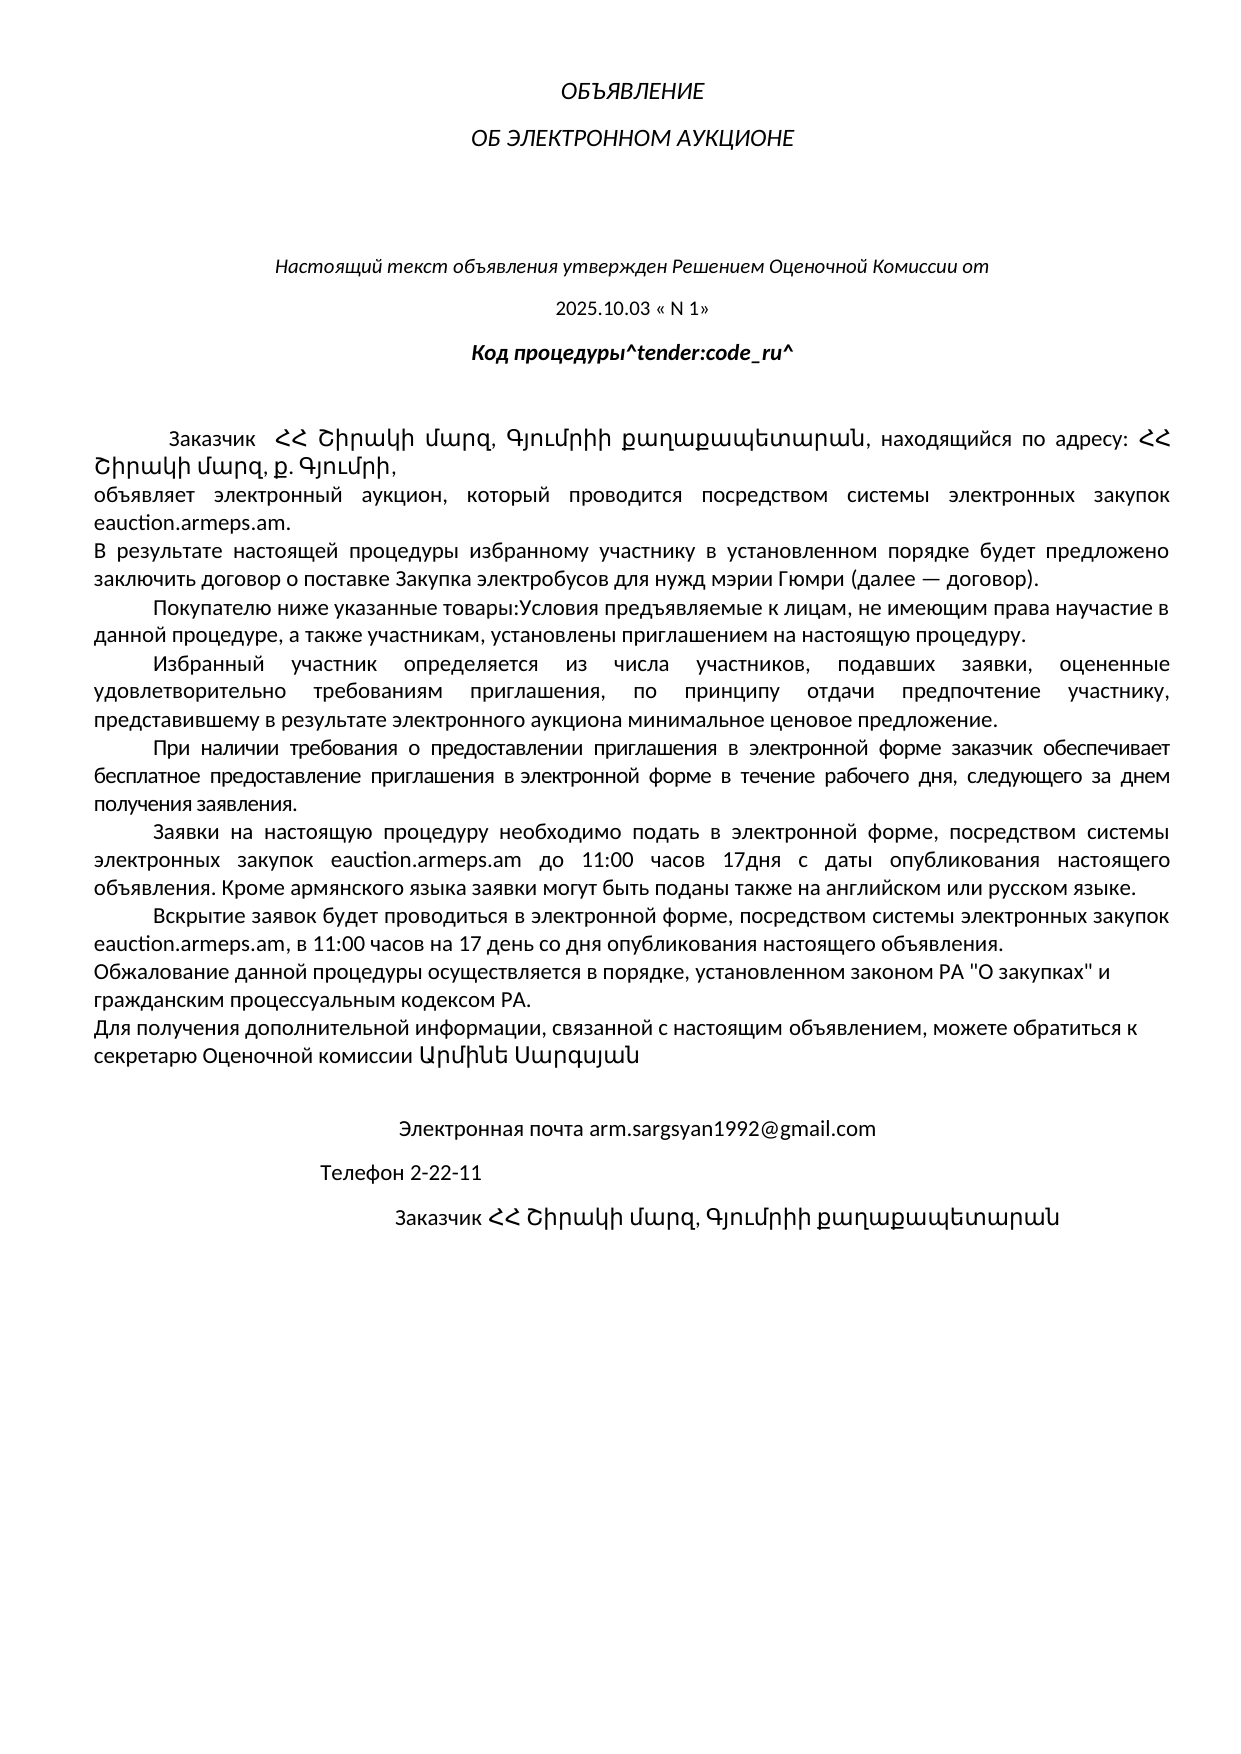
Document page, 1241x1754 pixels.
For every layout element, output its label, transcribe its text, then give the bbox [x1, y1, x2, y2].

text Заявки на настоящую процедуру необходимо подать в электронной форме, посредством системы электронных закупок eauction.armeps.am до 11:00 часов 17дня с даты опубликования настоящего объявления. Кроме армянского языка заявки могут быть поданы также на английском или русском языке. [94, 817, 1171, 901]
text В результате настоящей процедуры избранному участнику в установленном порядке будет предложено заключить договор о поставке Закупка электробусов для нужд мэрии Гюмри (далее — договор). [94, 537, 1171, 593]
text Для получения дополнительной информации, связанной с настоящим объявлением, можете обратиться к секретарю Оценочной комиссии Արմինե Սարգսյան [94, 1013, 1171, 1069]
text Избранный участник определяется из числа участников, подавших заявки, оцененные удовлетворительно требованиям приглашения, по принципу отдачи предпочтение участнику, представившему в результате электронного аукциона минимальное ценовое предложение. [94, 649, 1171, 733]
text Обжалование данной процедуры осуществляется в порядке, установленном законом РА "О закупках" и гражданским процессуальным кодексом РА. [94, 957, 1171, 1013]
text При наличии требования о предоставлении приглашения в электронной форме заказчик обеспечивает бесплатное предоставление приглашения в электронной форме в течение рабочего дня, следующего за днем получения заявления. [94, 733, 1171, 817]
text ОБЪЯВЛЕНИЕ [94, 75, 1171, 106]
text Заказчик ՀՀ Շիրակի մարզ, Գյումրիի քաղաքապետարան, находящийся по адресу: ՀՀ Շիրակի մարզ, ք. Գյումրի, [94, 424, 1171, 481]
text ОБ ЭЛЕКТРОННОМ АУКЦИОНЕ [94, 122, 1171, 153]
text Вскрытие заявок будет проводиться в электронной форме, посредством системы электронных закупок eauction.armeps.am, в 11:00 часов на 17 день со дня опубликования настоящего объявления. [94, 901, 1171, 957]
text Покупателю ниже указанные товары:Условия предъявляемые к лицам, не имеющим права научастие в данной процедуре, а также участникам, установлены приглашением на настоящую процедуру. [94, 593, 1171, 649]
text Настоящий текст объявления утвержден Решением Оценочной Комиссии от [94, 253, 1171, 279]
text 2025.10.03 « N 1» [94, 296, 1171, 321]
text Электронная почта arm.sargsyan1992@gmail.com [94, 1114, 1171, 1142]
text Телефон 2-22-11 [271, 1158, 1171, 1186]
text Заказчик ՀՀ Շիրակի մարզ, Գյումրիի քաղաքապետարան [94, 1203, 1172, 1231]
text объявляет электронный аукцион, который проводится посредством системы электронных закупок eauction.armeps.am. [94, 481, 1171, 537]
text Код процедуры^tender:code_ru^ [94, 338, 1171, 366]
